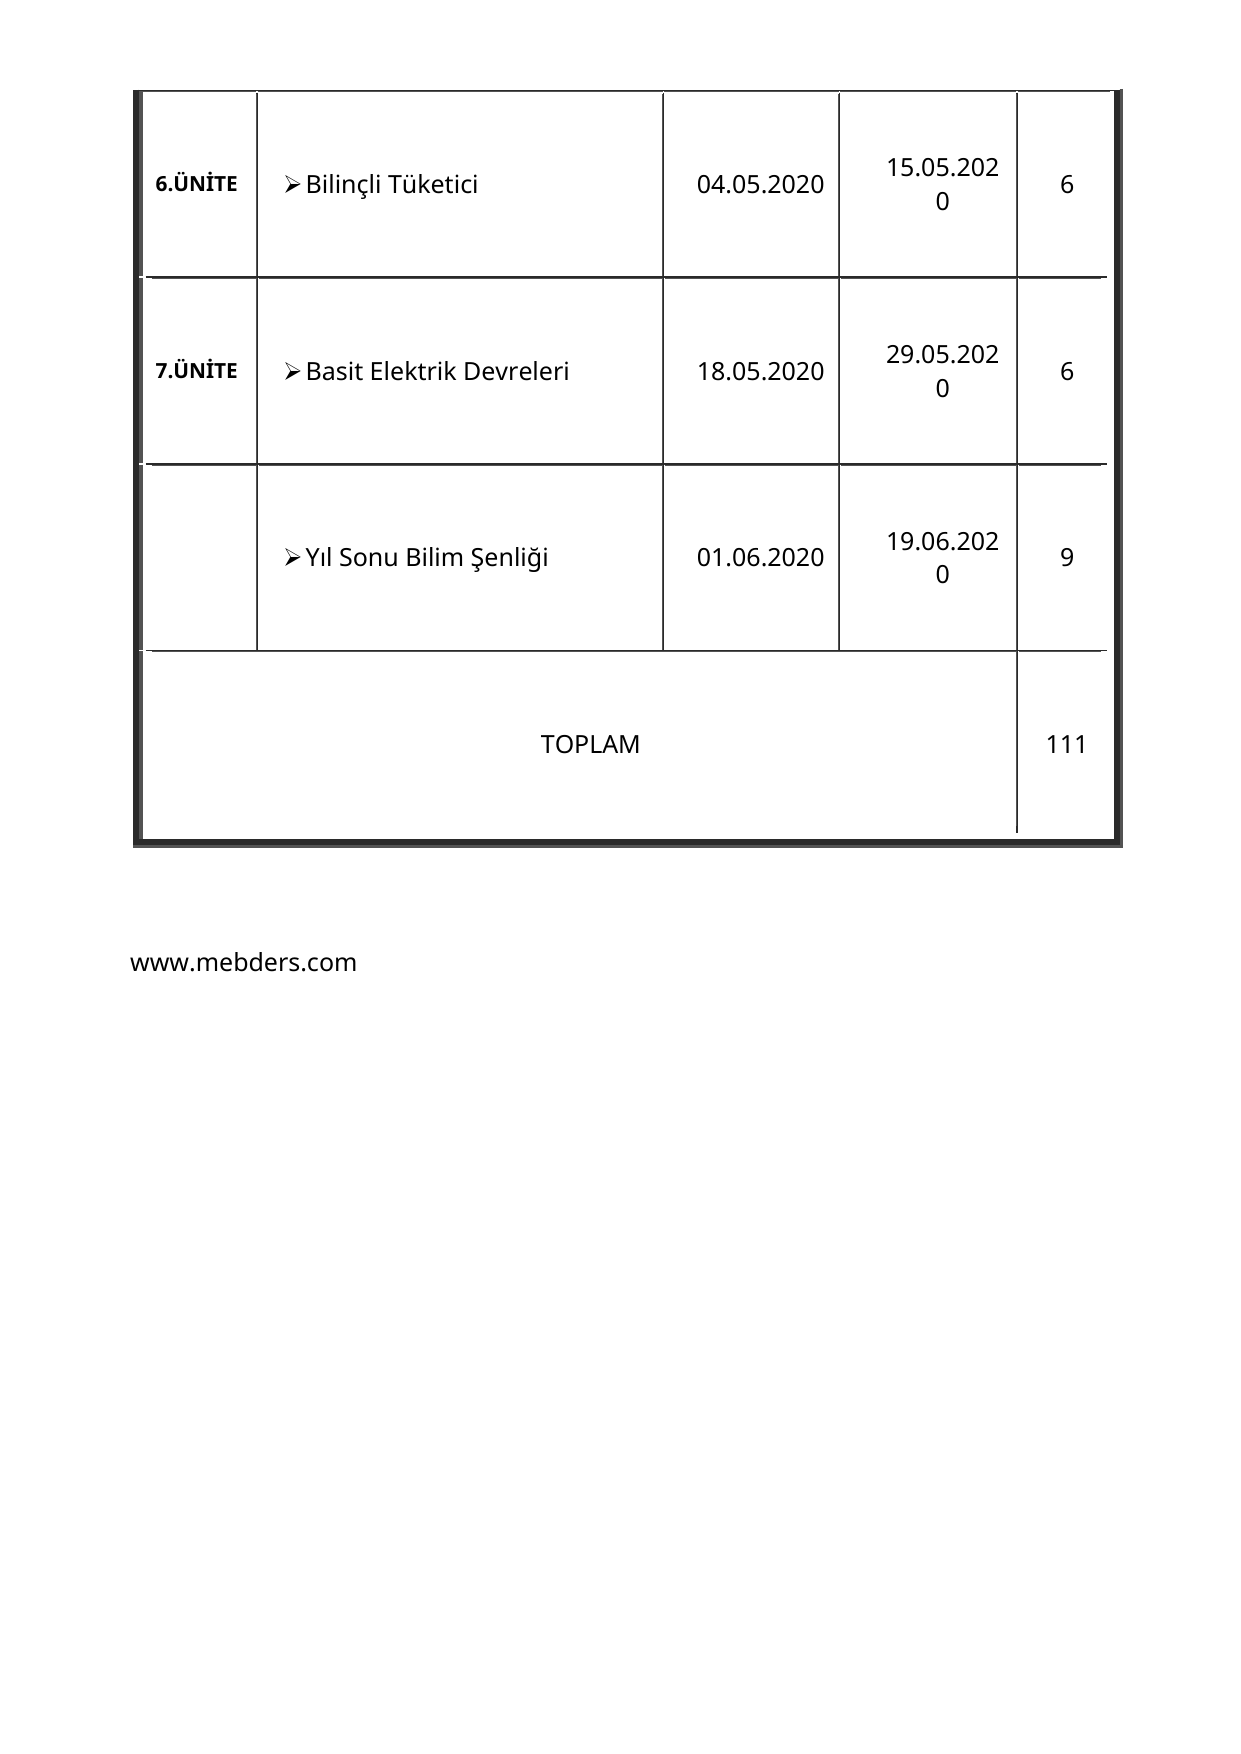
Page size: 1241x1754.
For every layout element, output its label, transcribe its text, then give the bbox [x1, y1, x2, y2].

table_cell 111 [1017, 649, 1114, 836]
text www.mebders.com [130, 945, 1110, 979]
table_cell 29.05.2020 [841, 279, 1016, 462]
table_cell 6 [1019, 275, 1114, 462]
table_cell 15.05.2020 [840, 91, 1017, 275]
table_cell 18.05.2020 [665, 279, 838, 462]
table_cell 9 [1019, 462, 1114, 649]
table_cell Bilinçli Tüketici [258, 92, 663, 275]
table_cell 6.ÜNİTE [143, 91, 257, 275]
table_cell 7.ÜNİTE [139, 275, 256, 462]
table_cell 04.05.2020 [663, 91, 839, 275]
table_cell 01.06.2020 [665, 466, 838, 649]
table_cell 19.06.2020 [841, 466, 1016, 649]
table_cell Yıl Sonu Bilim Şenliği [259, 466, 662, 649]
table_cell Basit Elektrik Devreleri [259, 279, 662, 462]
table_cell 6 [1018, 92, 1110, 275]
table_cell [139, 462, 256, 649]
table_cell TOPLAM [139, 649, 1017, 836]
